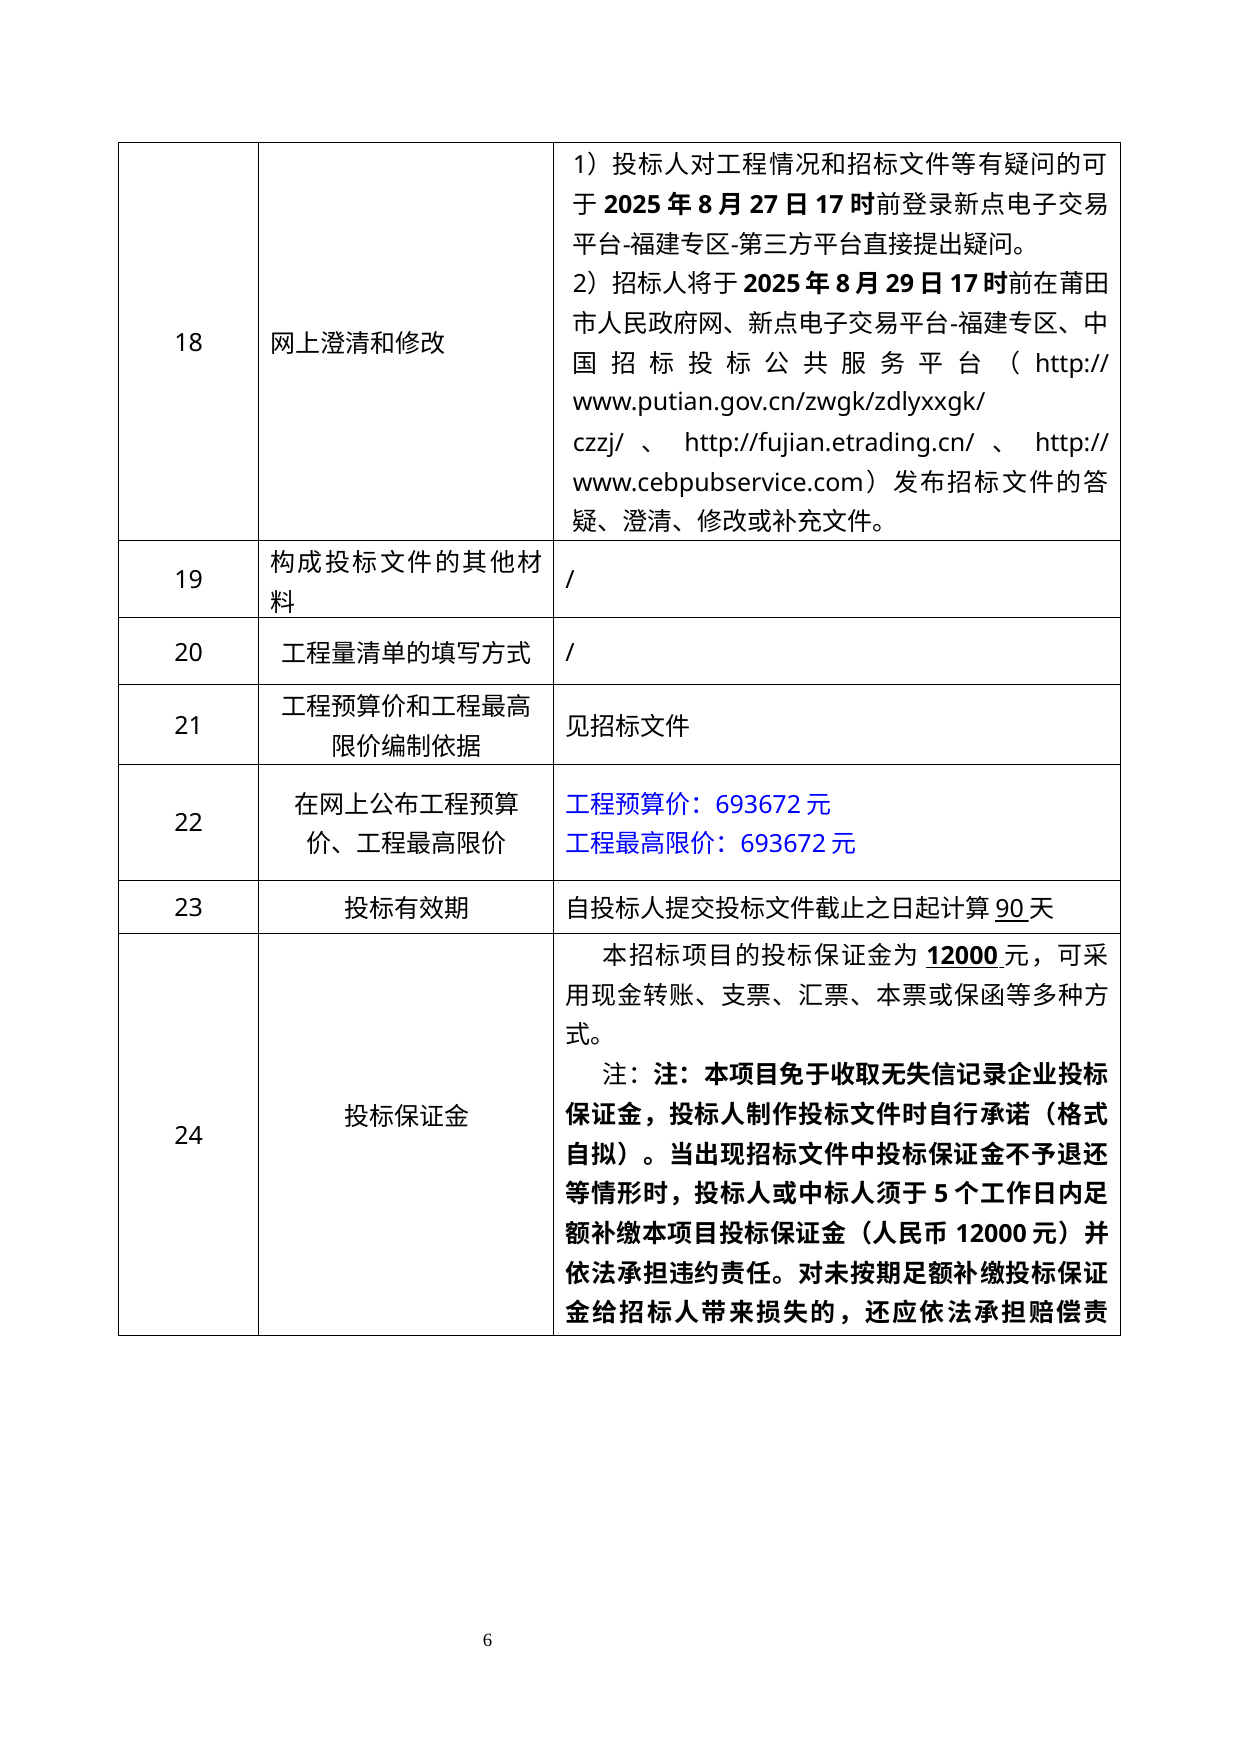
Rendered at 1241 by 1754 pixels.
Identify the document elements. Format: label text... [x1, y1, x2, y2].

table_cell / [554, 541, 1120, 617]
table_cell 投标有效期 [259, 881, 553, 933]
table_cell 工程预算价和工程最高限价编制依据 [259, 685, 553, 763]
table_cell 18 [119, 143, 258, 540]
table_cell 投标人对工程情况和招标文件等有疑问的可于2025年8月27日17时前登录新点电子交易平台-福建专区-第三方平台直接提出疑问。 招标人将于2025年8月29日17时前在莆田市人民政府网、新点电子交易平台-福建专区、中国招标投标公共服务平台（http://www.putian.gov.cn/zwgk/zdlyxxgk/czzj/、http://fujian.etrading.cn/、http://www.cebpubservice.com）发布招标文件的答疑、澄清、修改或补充文件。 [554, 143, 1120, 540]
table_cell 工程预算价：693672元 工程最高限价：693672元 [554, 765, 1120, 880]
table_cell 23 [119, 881, 258, 933]
table_cell 22 [119, 765, 258, 880]
table_cell 21 [119, 685, 258, 763]
table_cell 见招标文件 [554, 685, 1120, 763]
table_cell 网上澄清和修改 [259, 143, 553, 540]
table_cell 构成投标文件的其他材料 [259, 541, 553, 617]
table_cell 本招标项目的投标保证金为12000元，可采用现金转账、支票、汇票、本票或保函等多种方式。 注：注：本项目免于收取无失信记录企业投标保证金，投标人制作投标文件时自行承诺（格式自拟）。当出现招标文件中投标保证金不予退还等情形时，投标人或中标人须于5个工作日内足额补缴本项目投标保证金（人民币12000元）并依法承担违约责任。对未按期足额补缴投标保证金给招标人带来损失的，还应依法承担赔偿责任。 [554, 934, 1120, 1335]
table_cell 投标保证金 [259, 934, 553, 1335]
table_cell 20 [119, 618, 258, 684]
table_cell 工程量清单的填写方式 [259, 618, 553, 684]
table_cell / [554, 618, 1120, 684]
table_cell 24 [119, 934, 258, 1335]
table_cell 在网上公布工程预算价、工程最高限价 [259, 765, 553, 880]
table_cell 19 [119, 541, 258, 617]
table_cell 自投标人提交投标文件截止之日起计算90天 [554, 881, 1120, 933]
